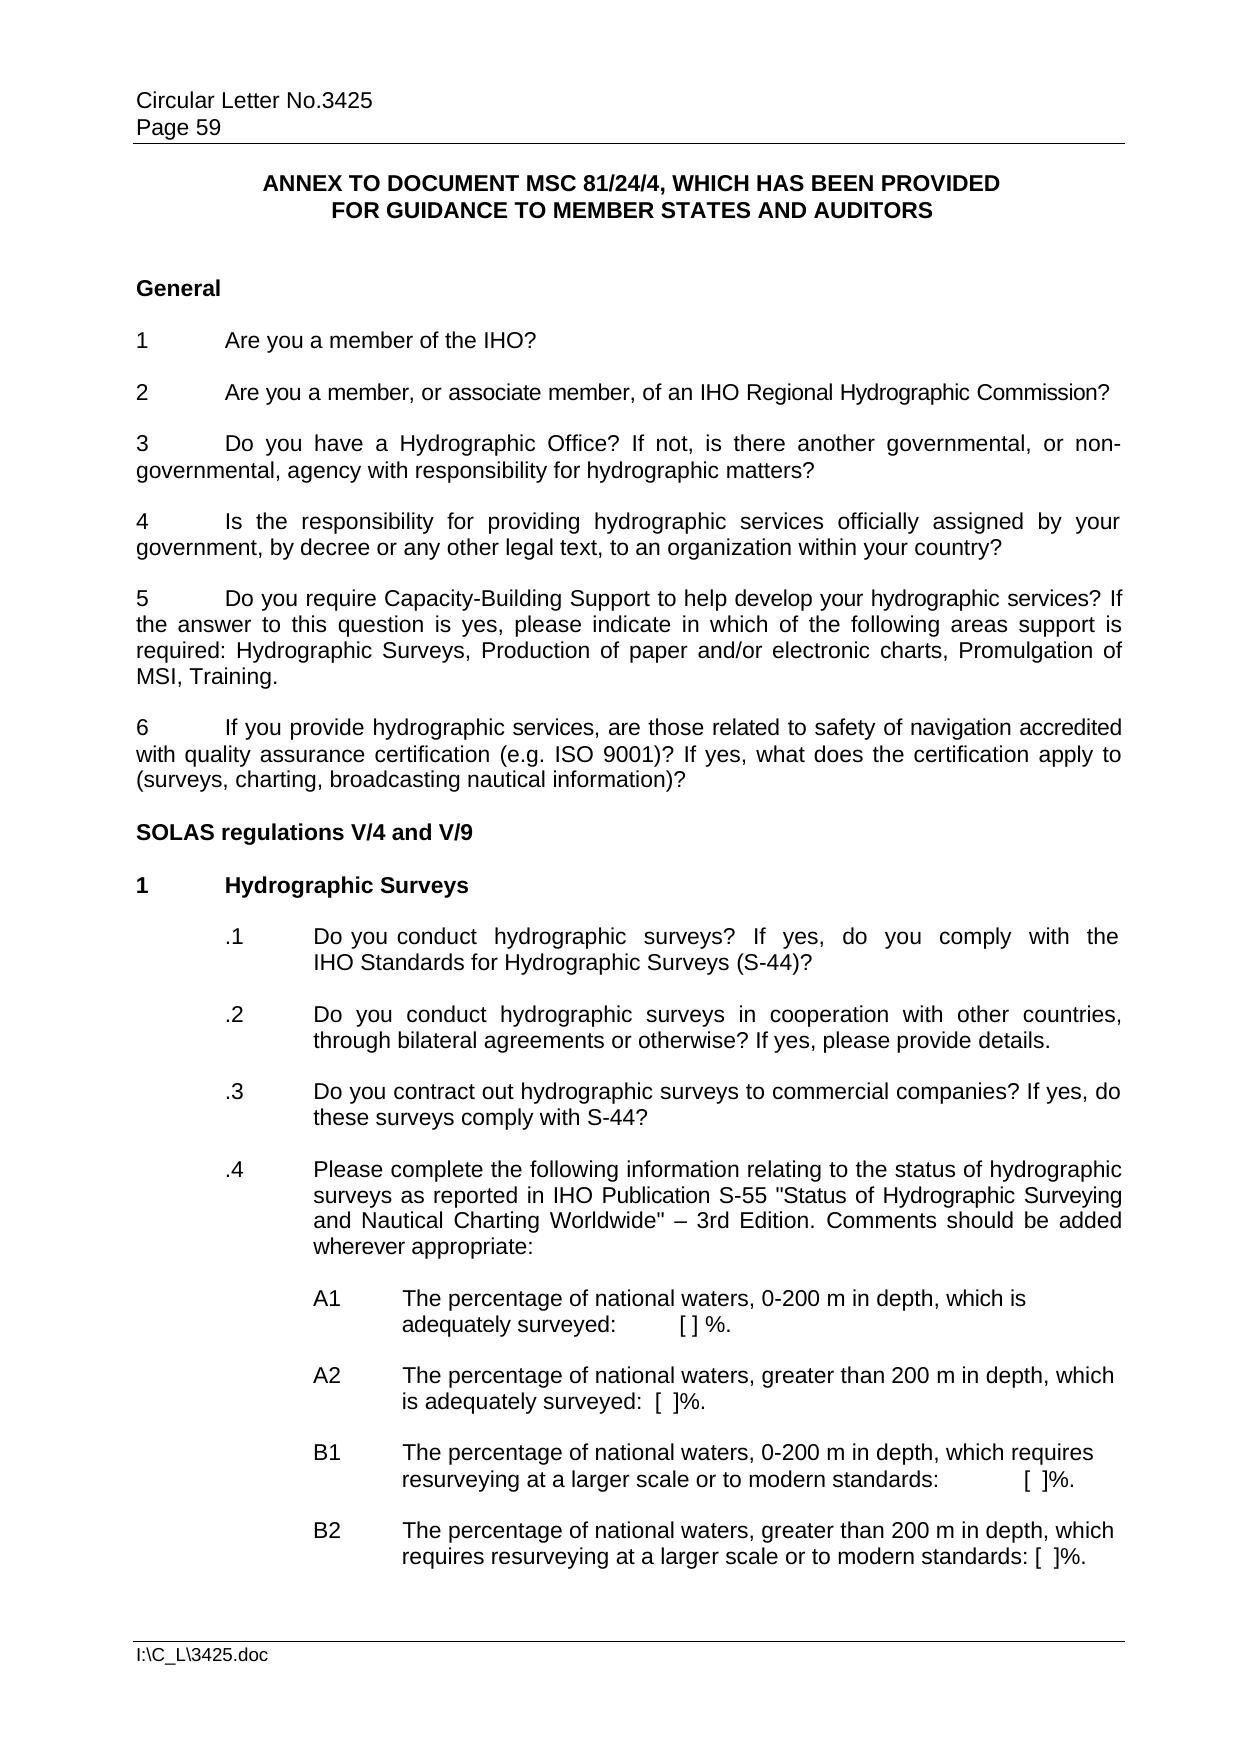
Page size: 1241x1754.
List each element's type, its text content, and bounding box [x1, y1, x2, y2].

text A2 The percentage of national waters, greater than 200 m in depth, which is adequately surveyed: [ ]%. [313, 1363, 1122, 1414]
list Do you conduct hydrographic surveys? If yes, do you comply with the IHO Standards for Hydrographic Surveys (S-44)? [224, 924, 1121, 976]
text B1 The percentage of national waters, 0-200 m in depth, which requires resurveying at a larger scale or to modern standards: [ ]%. [313, 1440, 1121, 1492]
list Do you conduct hydrographic surveys in cooperation with other countries, through bilateral agreements or otherwise? If yes, please provide details. [224, 1002, 1122, 1053]
list If you provide hydrographic services, are those related to safety of navigation accredited with quality assurance certification (e.g. ISO 9001)? If yes, what does the certification apply to (surveys, charting, broadcasting nautical information)? [136, 715, 1122, 793]
list Do you contract out hydrographic surveys to commercial companies? If yes, do these surveys comply with S-44? [224, 1079, 1121, 1131]
subtitle SOLAS regulations V/4 and V/9 [136, 819, 1151, 845]
list Are you a member of the IHO? [136, 327, 1151, 353]
list Please complete the following information relating to the status of hydrographic surveys as reported in IHO Publication S-55 "Status of Hydrographic Surveying and Nautical Charting Worldwide" – 3rd Edition. Comments should be added wherever appropriate: [224, 1156, 1123, 1260]
list Is the responsibility for providing hydrographic services officially assigned by your government, by decree or any other legal text, to an organization within your country? [136, 509, 1121, 560]
text General [136, 275, 1151, 301]
text A1 The percentage of national waters, 0-200 m in depth, which is adequately surveyed: [ ] %. [313, 1285, 1123, 1337]
subtitle ANNEX TO DOCUMENT MSC 81/24/4, WHICH HAS BEEN PROVIDED FOR GUIDANCE TO MEMBER STATES AND AUDITORS [262, 170, 1002, 223]
text B2 The percentage of national waters, greater than 200 m in depth, which requires resurveying at a larger scale or to modern standards: [ ]%. [313, 1518, 1121, 1569]
list Do you require Capacity-Building Support to help develop your hydrographic services? If the answer to this question is yes, please indicate in which of the following areas support is required: Hydrographic Surveys, Production of paper and/or electronic charts, Promulgation of MSI, Training. [136, 586, 1123, 689]
list Are you a member, or associate member, of an IHO Regional Hydrographic Commission? [136, 379, 1151, 405]
list Hydrographic Surveys [136, 872, 1151, 898]
list Do you have a Hydrographic Office? If not, is there another governmental, or non-governmental, agency with responsibility for hydrographic matters? [136, 431, 1122, 483]
